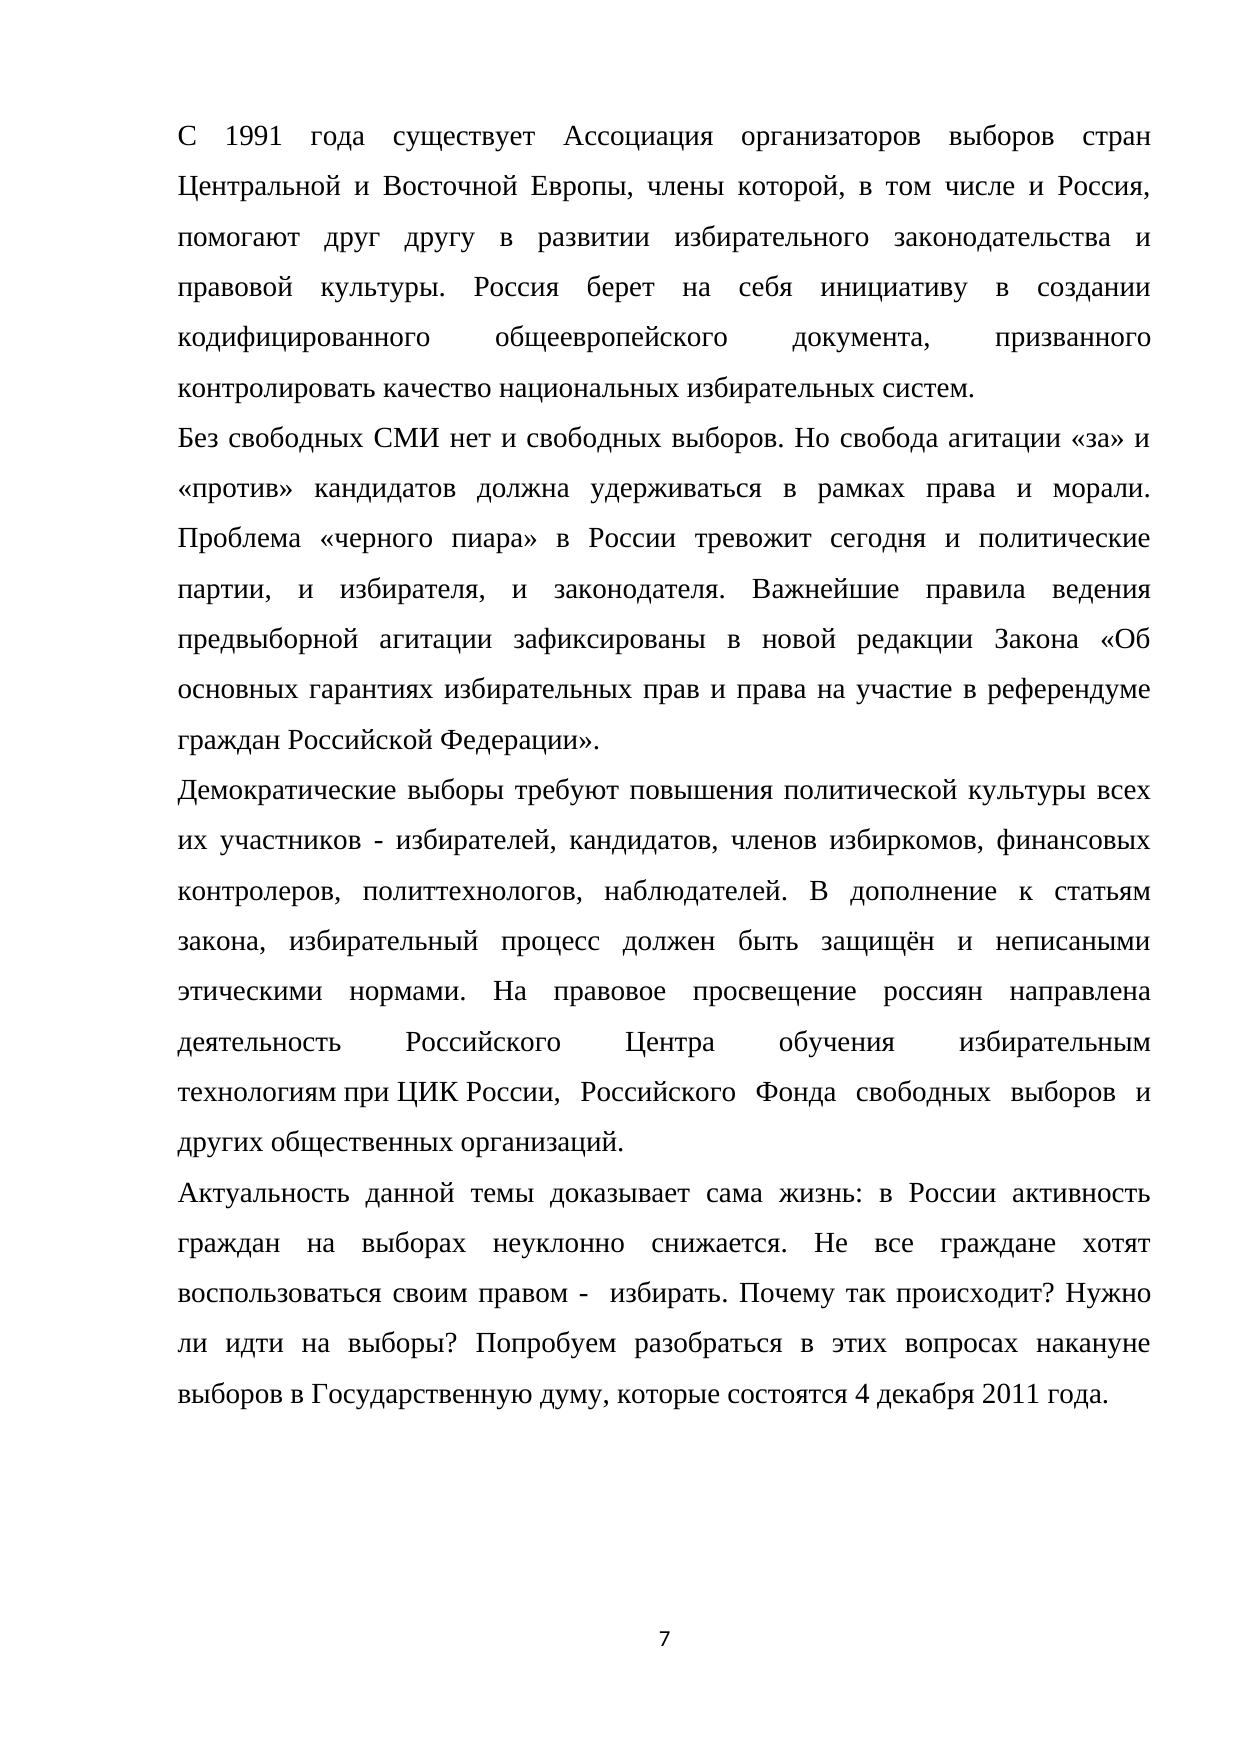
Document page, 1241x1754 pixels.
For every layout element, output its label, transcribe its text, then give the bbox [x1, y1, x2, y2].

text С 1991 года существует Ассоциация организаторов выборов стран Центральной и Восточной Европы, члены которой, в том числе и Россия, помогают друг другу в развитии избирательного законодательства и правовой культуры. Россия берет на себя инициативу в создании кодифицированного общеевропейского документа, призванного контролировать качество национальных избирательных систем. [177, 118, 1152, 403]
text Актуальность данной темы доказывает сама жизнь: в России активность граждан на выборах неуклонно снижается. Не все граждане хотят воспользоваться своим правом - избирать. Почему так происходит? Нужно ли идти на выборы? Попробуем разобраться в этих вопросах накануне выборов в Государственную думу, которые состоятся 4 декабря 2011 года. [177, 1175, 1152, 1409]
text Без свободных СМИ нет и свободных выборов. Но свобода агитации «за» и «против» кандидатов должна удерживаться в рамках права и морали. Проблема «черного пиара» в России тревожит сегодня и политические партии, и избирателя, и законодателя. Важнейшие правила ведения предвыборной агитации зафиксированы в новой редакции Закона «Об основных гарантиях избирательных прав и права на участие в референдуме граждан Российской Федерации». [177, 420, 1152, 755]
text Демократические выборы требуют повышения политической культуры всех их участников - избирателей, кандидатов, членов избиркомов, финансовых контролеров, политтехнологов, наблюдателей. В дополнение к статьям закона, избирательный процесс должен быть защищён и неписаными этическими нормами. На правовое просвещение россиян направлена деятельность Российского Центра обучения избирательным технологиям при ЦИК России, Российского Фонда свободных выборов и других общественных организаций. [177, 772, 1152, 1158]
